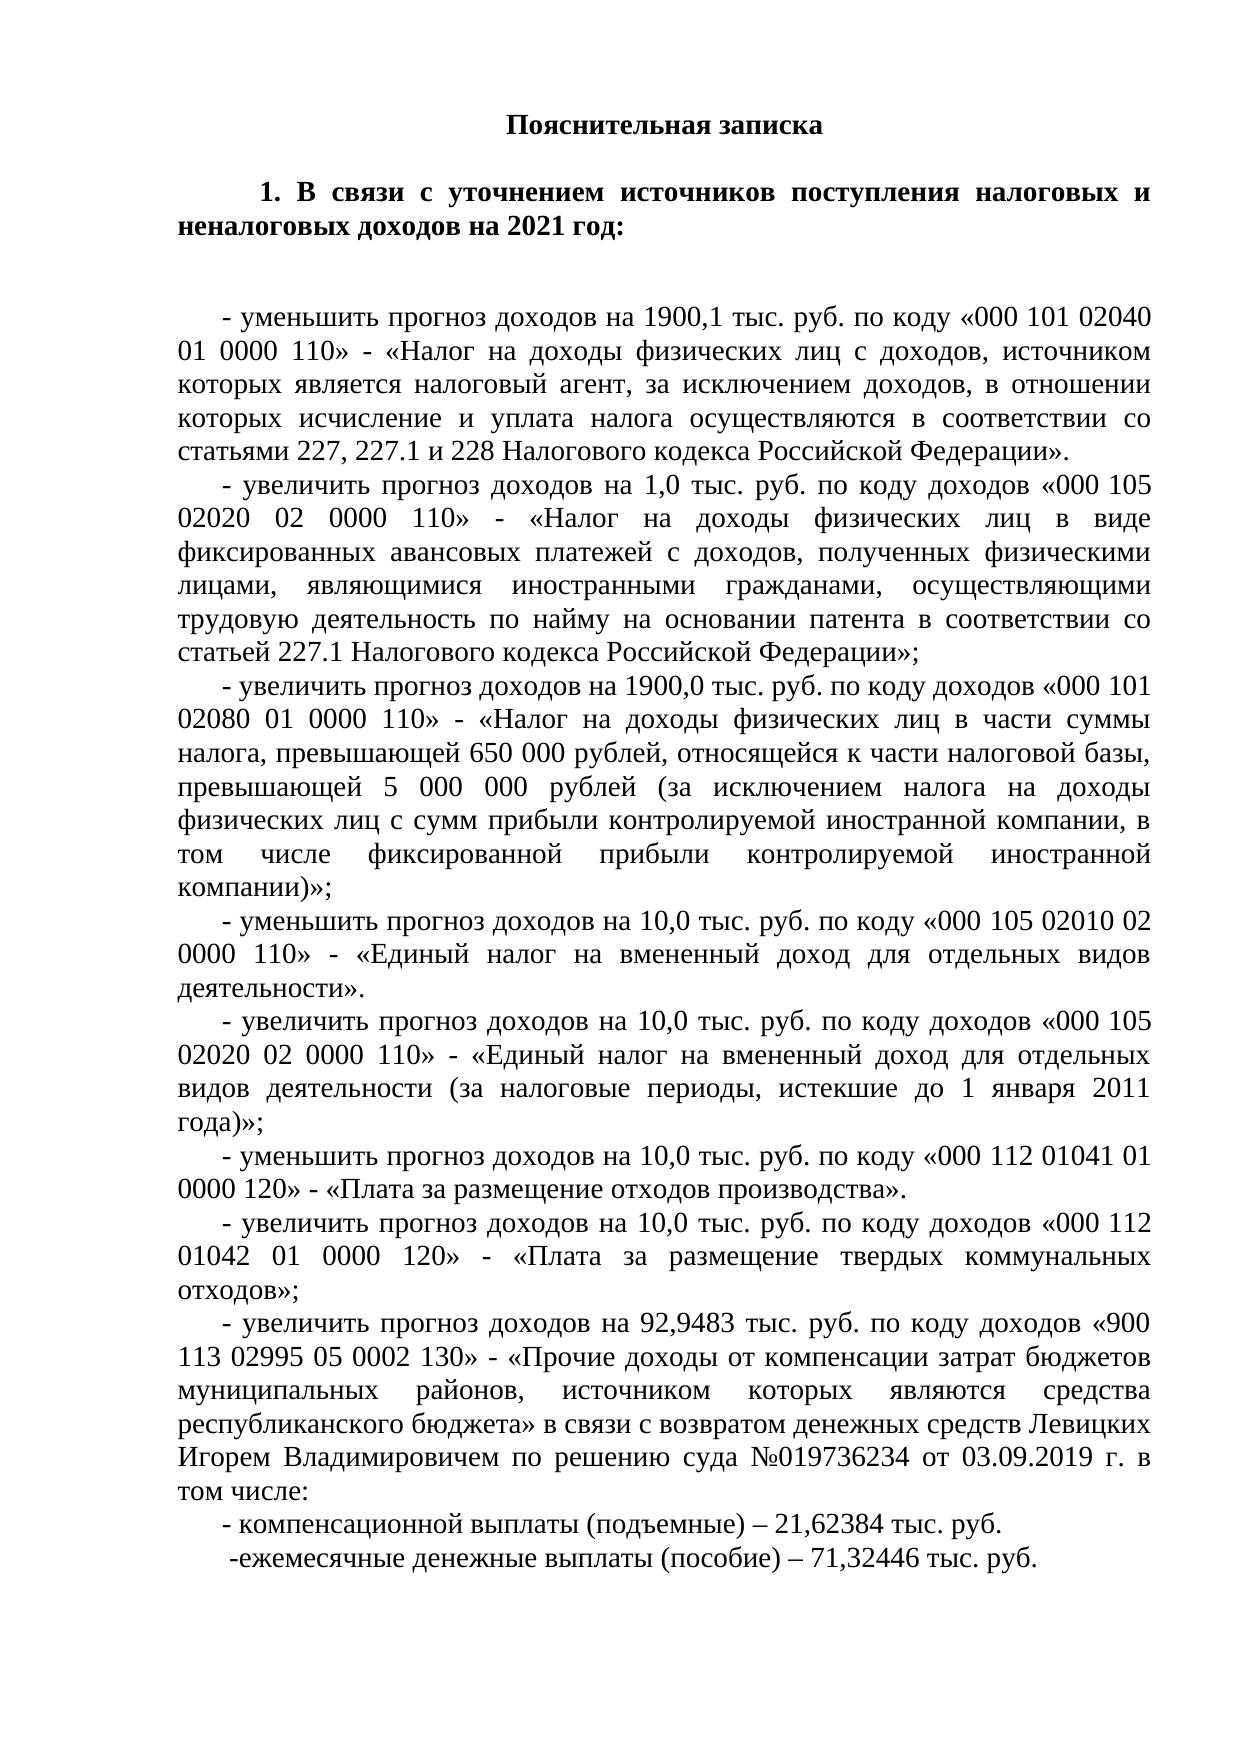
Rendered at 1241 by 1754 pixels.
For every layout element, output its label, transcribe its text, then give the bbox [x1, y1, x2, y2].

text - компенсационной выплаты (подъемные) – 21,62384 тыс. руб. [177, 1507, 1152, 1540]
text - уменьшить прогноз доходов на 10,0 тыс. руб. по коду «000 105 02010 02 0000 110» - «Единый налог на вмененный доход для отдельных видов деятельности». [177, 903, 1152, 1003]
text -ежемесячные денежные выплаты (пособие) – 71,32446 тыс. руб. [177, 1540, 1152, 1574]
text - уменьшить прогноз доходов на 1900,1 тыс. руб. по коду «000 101 02040 01 0000 110» - «Налог на доходы физических лиц с доходов, источником которых является налоговый агент, за исключением доходов, в отношении которых исчисление и уплата налога осуществляются в соответствии со статьями 227, 227.1 и 228 Налогового кодекса Российской Федерации». [177, 299, 1152, 467]
text - уменьшить прогноз доходов на 10,0 тыс. руб. по коду «000 112 01041 01 0000 120» - «Плата за размещение отходов производства». [177, 1138, 1152, 1205]
text - увеличить прогноз доходов на 10,0 тыс. руб. по коду доходов «000 105 02020 02 0000 110» - «Единый налог на вмененный доход для отдельных видов деятельности (за налоговые периоды, истекшие до 1 января 2011 года)»; [177, 1003, 1152, 1138]
text - увеличить прогноз доходов на 92,9483 тыс. руб. по коду доходов «900 113 02995 05 0002 130» - «Прочие доходы от компенсации затрат бюджетов муниципальных районов, источником которых являются средства республиканского бюджета» в связи с возвратом денежных средств Левицких Игорем Владимировичем по решению суда №019736234 от 03.09.2019 г. в том числе: [177, 1305, 1152, 1507]
text - увеличить прогноз доходов на 1,0 тыс. руб. по коду доходов «000 105 02020 02 0000 110» - «Налог на доходы физических лиц в виде фиксированных авансовых платежей с доходов, полученных физическими лицами, являющимися иностранными гражданами, осуществляющими трудовую деятельность по найму на основании патента в соответствии со статьей 227.1 Налогового кодекса Российской Федерации»; [177, 467, 1152, 668]
text Пояснительная записка [177, 107, 1152, 141]
text 1. В связи с уточнением источников поступления налоговых и неналоговых доходов на 2021 год: [177, 174, 1152, 242]
text - увеличить прогноз доходов на 10,0 тыс. руб. по коду доходов «000 112 01042 01 0000 120» - «Плата за размещение твердых коммунальных отходов»; [177, 1205, 1152, 1305]
text - увеличить прогноз доходов на 1900,0 тыс. руб. по коду доходов «000 101 02080 01 0000 110» - «Налог на доходы физических лиц в части суммы налога, превышающей 650 000 рублей, относящейся к части налоговой базы, превышающей 5 000 000 рублей (за исключением налога на доходы физических лиц с сумм прибыли контролируемой иностранной компании, в том числе фиксированной прибыли контролируемой иностранной компании)»; [177, 668, 1152, 903]
